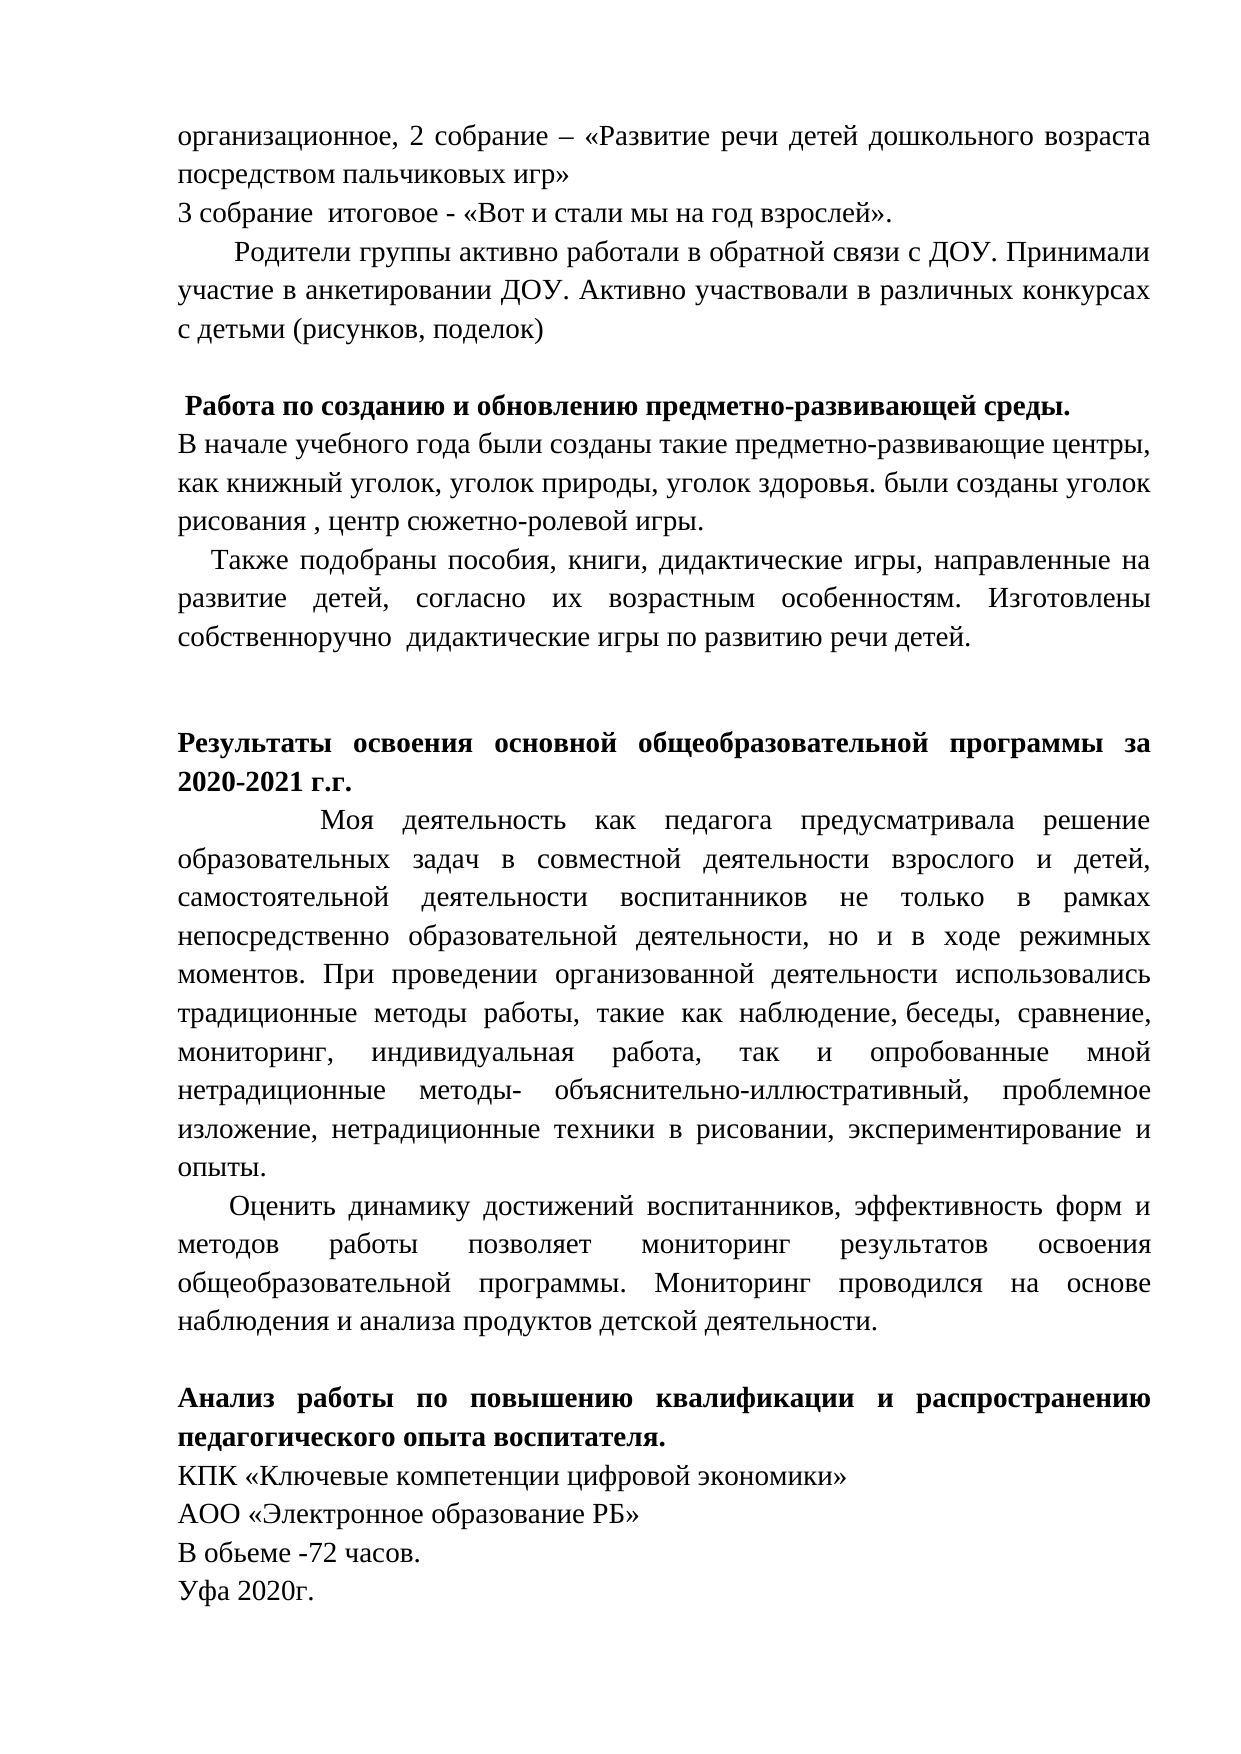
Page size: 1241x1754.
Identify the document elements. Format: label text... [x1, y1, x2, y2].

text Также подобраны пособия, книги, дидактические игры, направленные на развитие детей, согласно их возрастным особенностям. Изготовлены собственноручно дидактические игры по развитию речи детей. [177, 542, 1152, 653]
text В начале учебного года были созданы такие предметно-развивающие центры, как книжный уголок, уголок природы, уголок здоровья. были созданы уголок рисования , центр сюжетно-ролевой игры. [177, 426, 1152, 537]
text Родители группы активно работали в обратной связи с ДОУ. Принимали участие в анкетировании ДОУ. Активно участвовали в различных конкурсах с детьми (рисунков, поделок) [177, 234, 1152, 344]
text АОО «Электронное образование РБ» [177, 1496, 1152, 1530]
text Анализ работы по повышению квалификации и распространению педагогического опыта воспитателя. [177, 1381, 1152, 1453]
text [177, 118, 1152, 190]
text Оценить динамику достижений воспитанников, эффективность форм и методов работы позволяет мониторинг результатов освоения общеобразовательной программы. Мониторинг проводился на основе наблюдения и анализа продуктов детской деятельности. [177, 1188, 1152, 1337]
text Моя деятельность как педагога предусматривала решение образовательных задач в совместной деятельности взрослого и детей, самостоятельной деятельности воспитанников не только в рамках непосредственно образовательной деятельности, но и в ходе режимных моментов. При проведении организованной деятельности использовались традиционные методы работы, такие как наблюдение, беседы, сравнение, мониторинг, индивидуальная работа, так и опробованные мной нетрадиционные методы- объяснительно-иллюстративный, проблемное изложение, нетрадиционные техники в рисовании, экспериментирование и опыты. [177, 802, 1152, 1183]
text Работа по созданию и обновлению предметно-развивающей среды. [177, 388, 1152, 421]
text Уфа 2020г. [177, 1573, 1152, 1607]
text В обьеме -72 часов. [177, 1535, 1152, 1568]
text Результаты освоения основной общеобразовательной программы за 2020-2021 г.г. [177, 725, 1152, 797]
text 3 собрание итоговое - «Вот и стали мы на год взрослей». [177, 195, 1152, 229]
text КПК «Ключевые компетенции цифровой экономики» [177, 1458, 1152, 1491]
